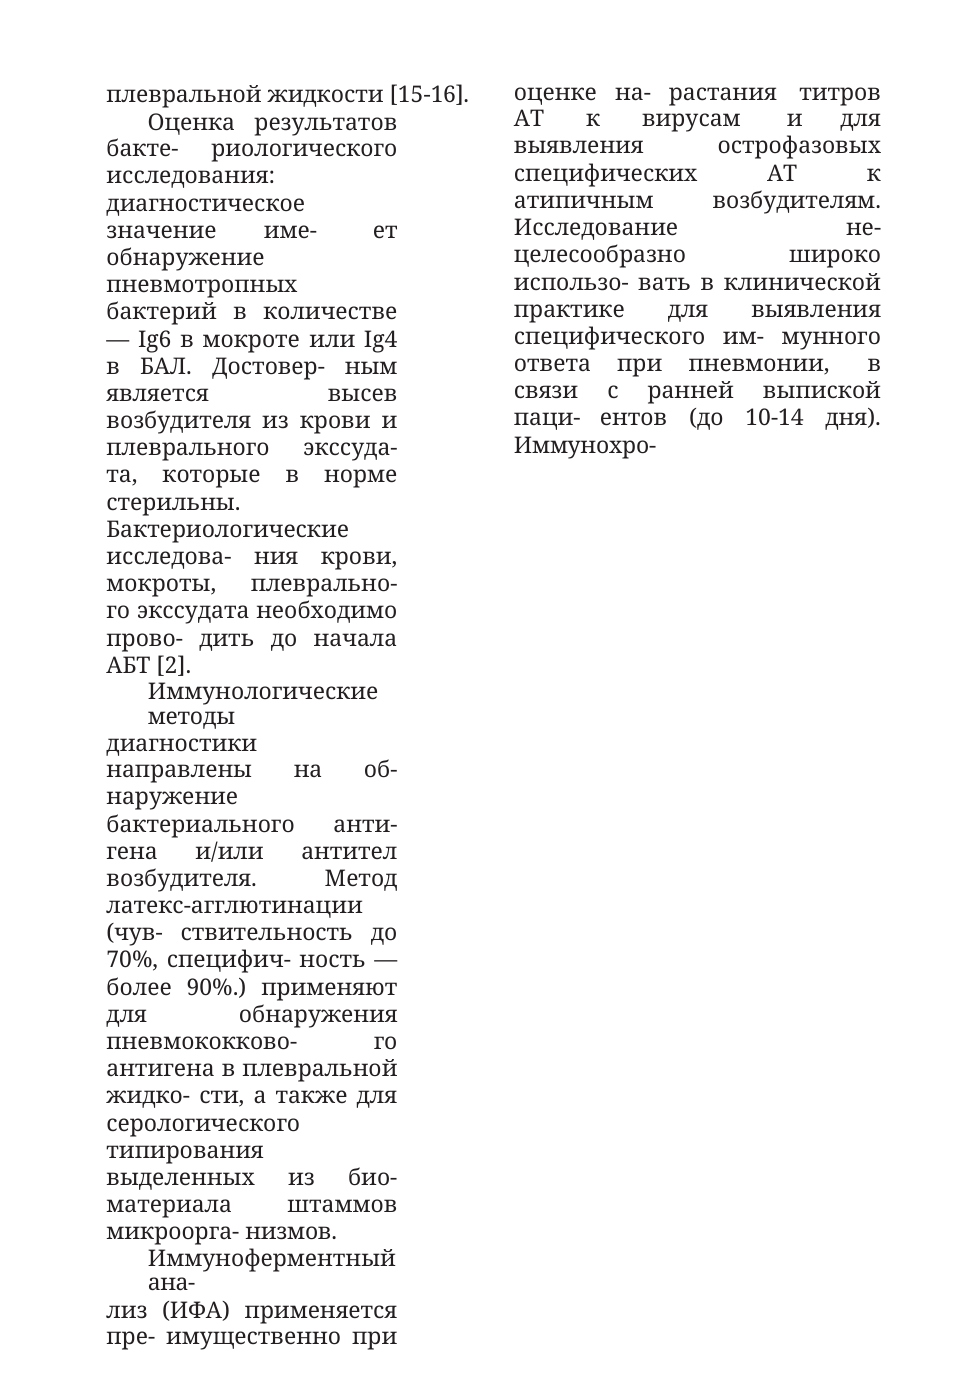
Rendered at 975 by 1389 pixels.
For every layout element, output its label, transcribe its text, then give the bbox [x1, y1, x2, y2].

text плевральной жидкости [15-16]. [106, 79, 477, 108]
text Иммунологические методы [148, 680, 477, 729]
text лиз (ИФА) применяется пре- имущественно при оценке на- растания титров АТ к вирусам и для выявления острофазовых специфических АТ к атипичным возбудителям. Исследование не- целесообразно широко использо- вать в клинической практике для выявления специфического им- мунного ответа при пневмонии, в связи с ранней выпиской паци- ентов (до 10-14 дня). Иммунохро- [514, 79, 881, 460]
text Иммуноферментный ана- [148, 1247, 477, 1296]
text Оценка результатов бакте- риологического исследования: диагностическое значение име- ет обнаружение пневмотропных бактерий в количестве — Ig6 в мокроте или Ig4 в БАЛ. Достовер- ным является высев возбудителя из крови и плеврального экссуда- та, которые в норме стерильны. Бактериологические исследова- ния крови, мокроты, плеврально- го экссудата необходимо прово- дить до начала АБТ [2]. [106, 109, 397, 680]
text диагностики направлены на об- наружение бактериального анти- гена и/или антител возбудителя. Метод латекс-агглютинации (чув- ствительность до 70%, специфич- ность — более 90%.) применяют для обнаружения пневмококково- го антигена в плевральной жидко- сти, а также для серологического типирования выделенных из био- материала штаммов микроорга- низмов. [106, 730, 397, 1247]
